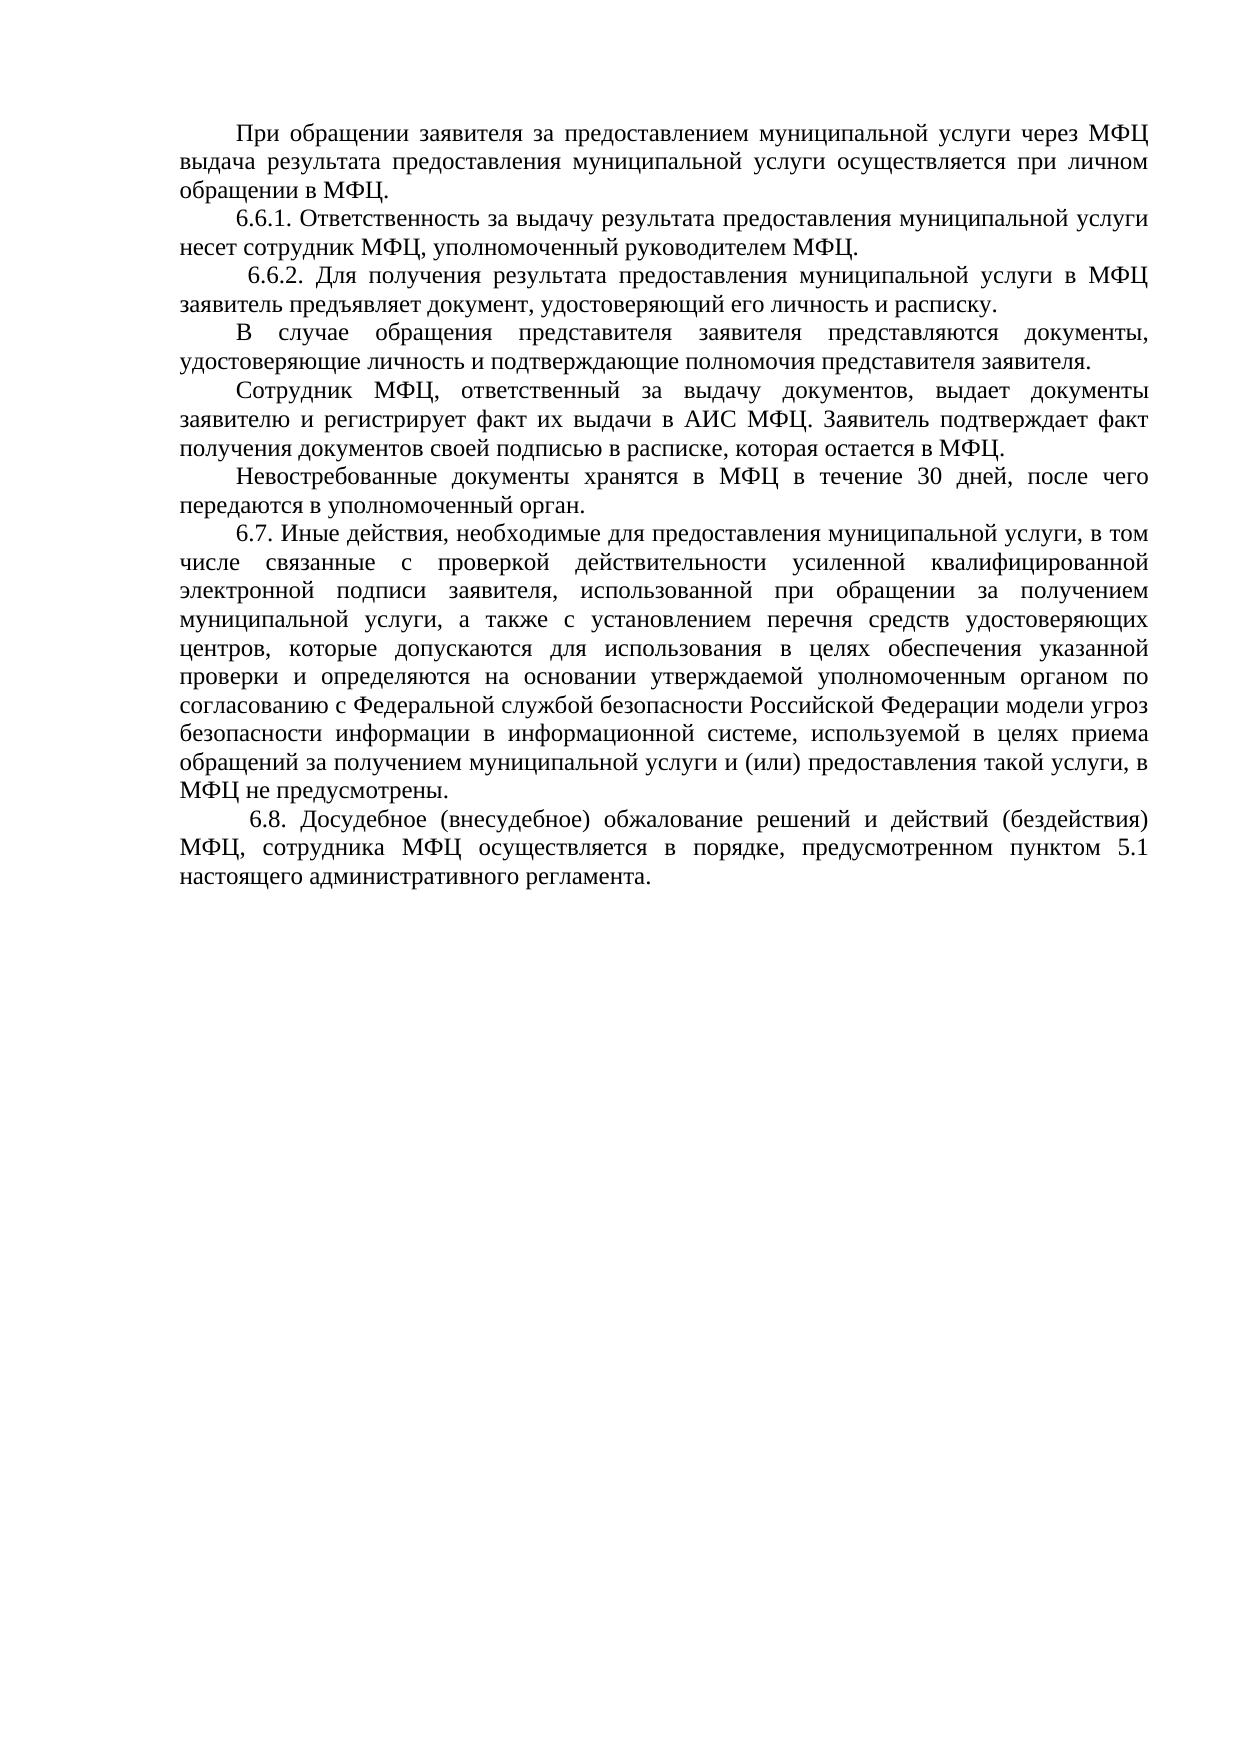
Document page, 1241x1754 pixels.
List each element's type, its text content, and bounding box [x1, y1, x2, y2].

text В случае обращения представителя заявителя представляются документы, удостоверяющие личность и подтверждающие полномочия представителя заявителя. [179, 318, 1149, 375]
text Сотрудник МФЦ, ответственный за выдачу документов, выдает документы заявителю и регистрирует факт их выдачи в АИС МФЦ. Заявитель подтверждает факт получения документов своей подписью в расписке, которая остается в МФЦ. [179, 375, 1149, 462]
text 6.6.1. Ответственность за выдачу результата предоставления муниципальной услуги несет сотрудник МФЦ, уполномоченный руководителем МФЦ. [179, 204, 1149, 261]
text Невостребованные документы хранятся в МФЦ в течение 30 дней, после чего передаются в уполномоченный орган. [179, 462, 1149, 519]
text При обращении заявителя за предоставлением муниципальной услуги через МФЦ выдача результата предоставления муниципальной услуги осуществляется при личном обращении в МФЦ. [179, 118, 1149, 204]
text 6.6.2. Для получения результата предоставления муниципальной услуги в МФЦ заявитель предъявляет документ, удостоверяющий его личность и расписку. [179, 261, 1149, 318]
text 6.7. Иные действия, необходимые для предоставления муниципальной услуги, в том числе связанные с проверкой действительности усиленной квалифицированной электронной подписи заявителя, использованной при обращении за получением муниципальной услуги, а также с установлением перечня средств удостоверяющих центров, которые допускаются для использования в целях обеспечения указанной проверки и определяются на основании утверждаемой уполномоченным органом по согласованию с Федеральной службой безопасности Российской Федерации модели угроз безопасности информации в информационной системе, используемой в целях приема обращений за получением муниципальной услуги и (или) предоставления такой услуги, в МФЦ не предусмотрены. [179, 519, 1149, 804]
text 6.8. Досудебное (внесудебное) обжалование решений и действий (бездействия) МФЦ, сотрудника МФЦ осуществляется в порядке, предусмотренном пунктом 5.1 настоящего административного регламента. [179, 804, 1149, 890]
